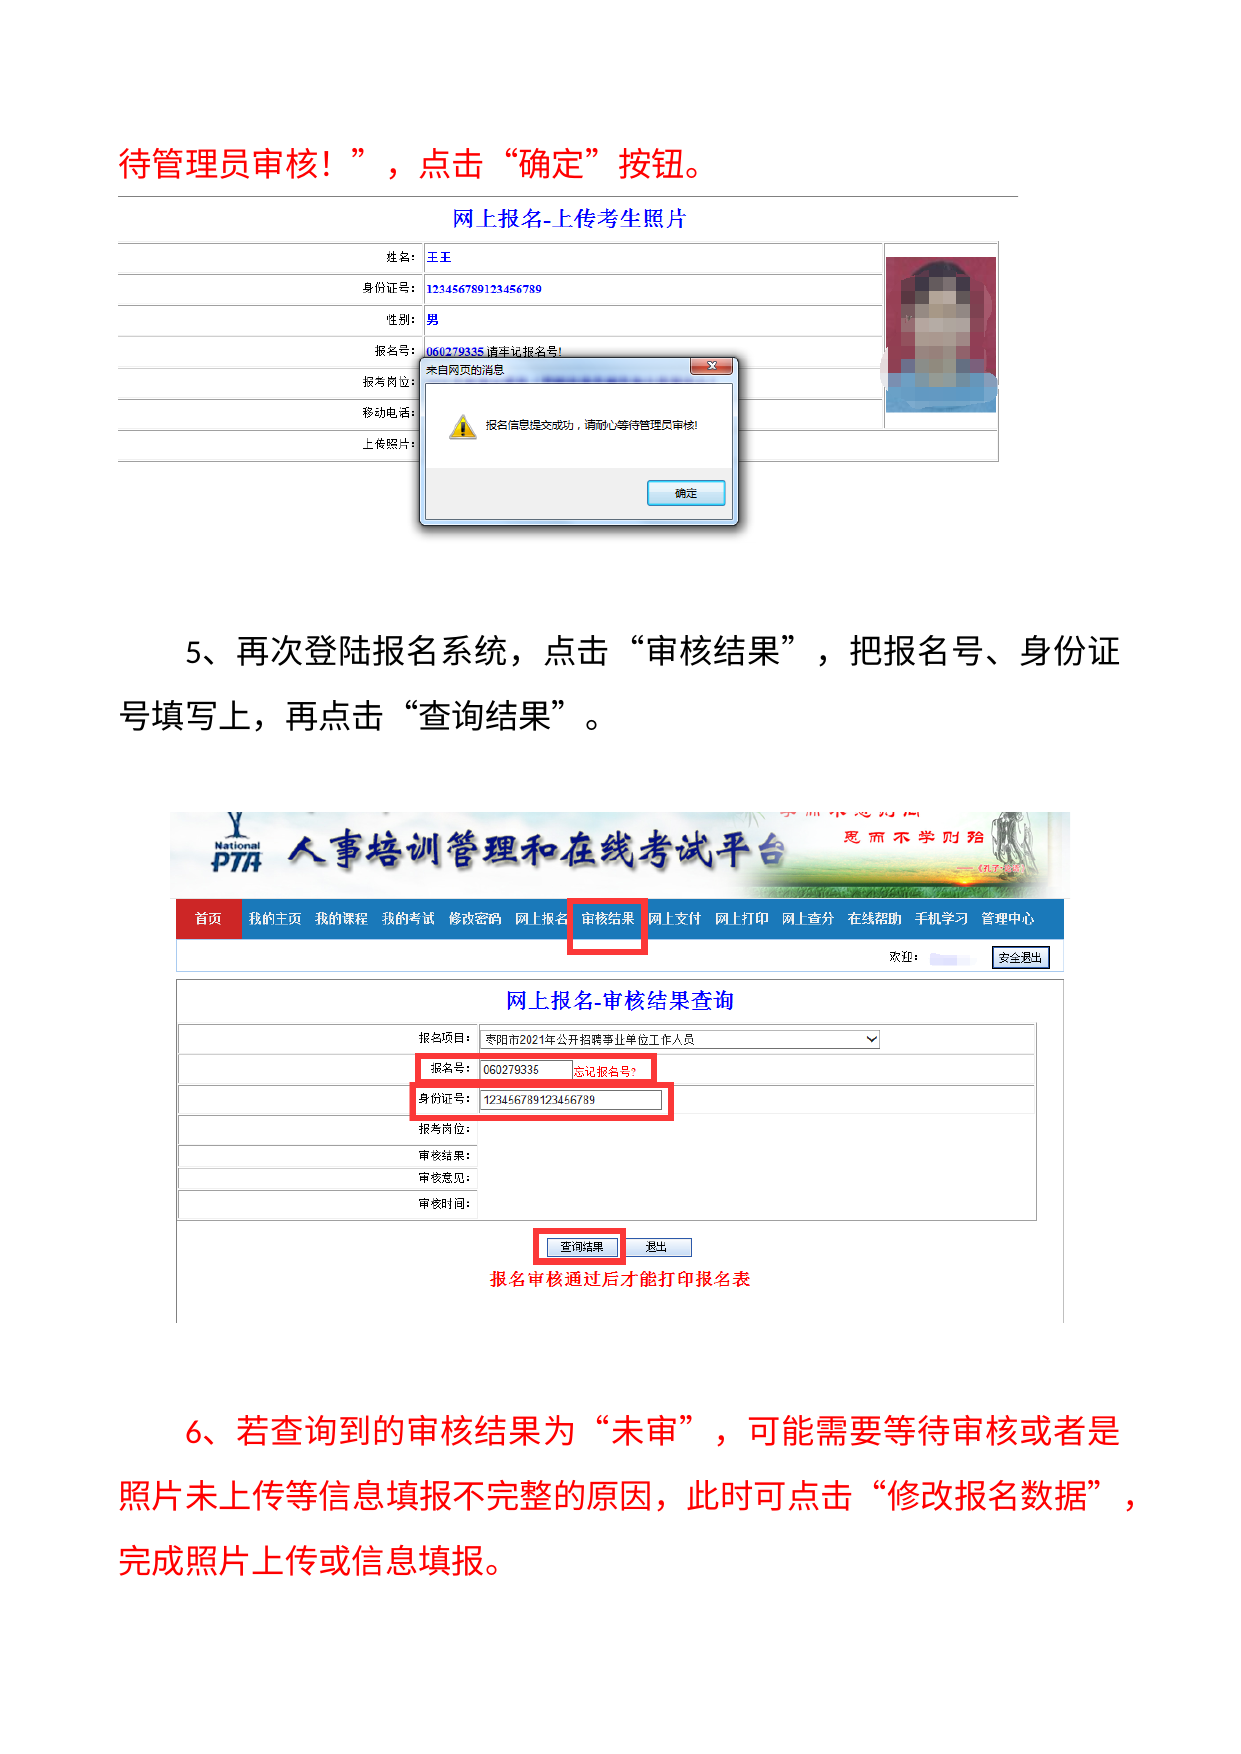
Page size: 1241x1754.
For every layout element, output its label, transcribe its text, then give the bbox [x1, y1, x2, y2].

text 5、再次登陆报名系统，点击“审核结果”，把报名号、身份证号填写上，再点击“查询结果”。 [118, 617, 1122, 747]
text 6、若查询到的审核结果为“未审”，可能需要等待审核或者是照片未上传等信息填报不完整的原因，此时可点击“修改报名数据”，完成照片上传或信息填报。 [118, 1397, 1122, 1592]
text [118, 129, 1122, 194]
picture [118, 194, 1019, 544]
picture [170, 812, 1071, 1323]
